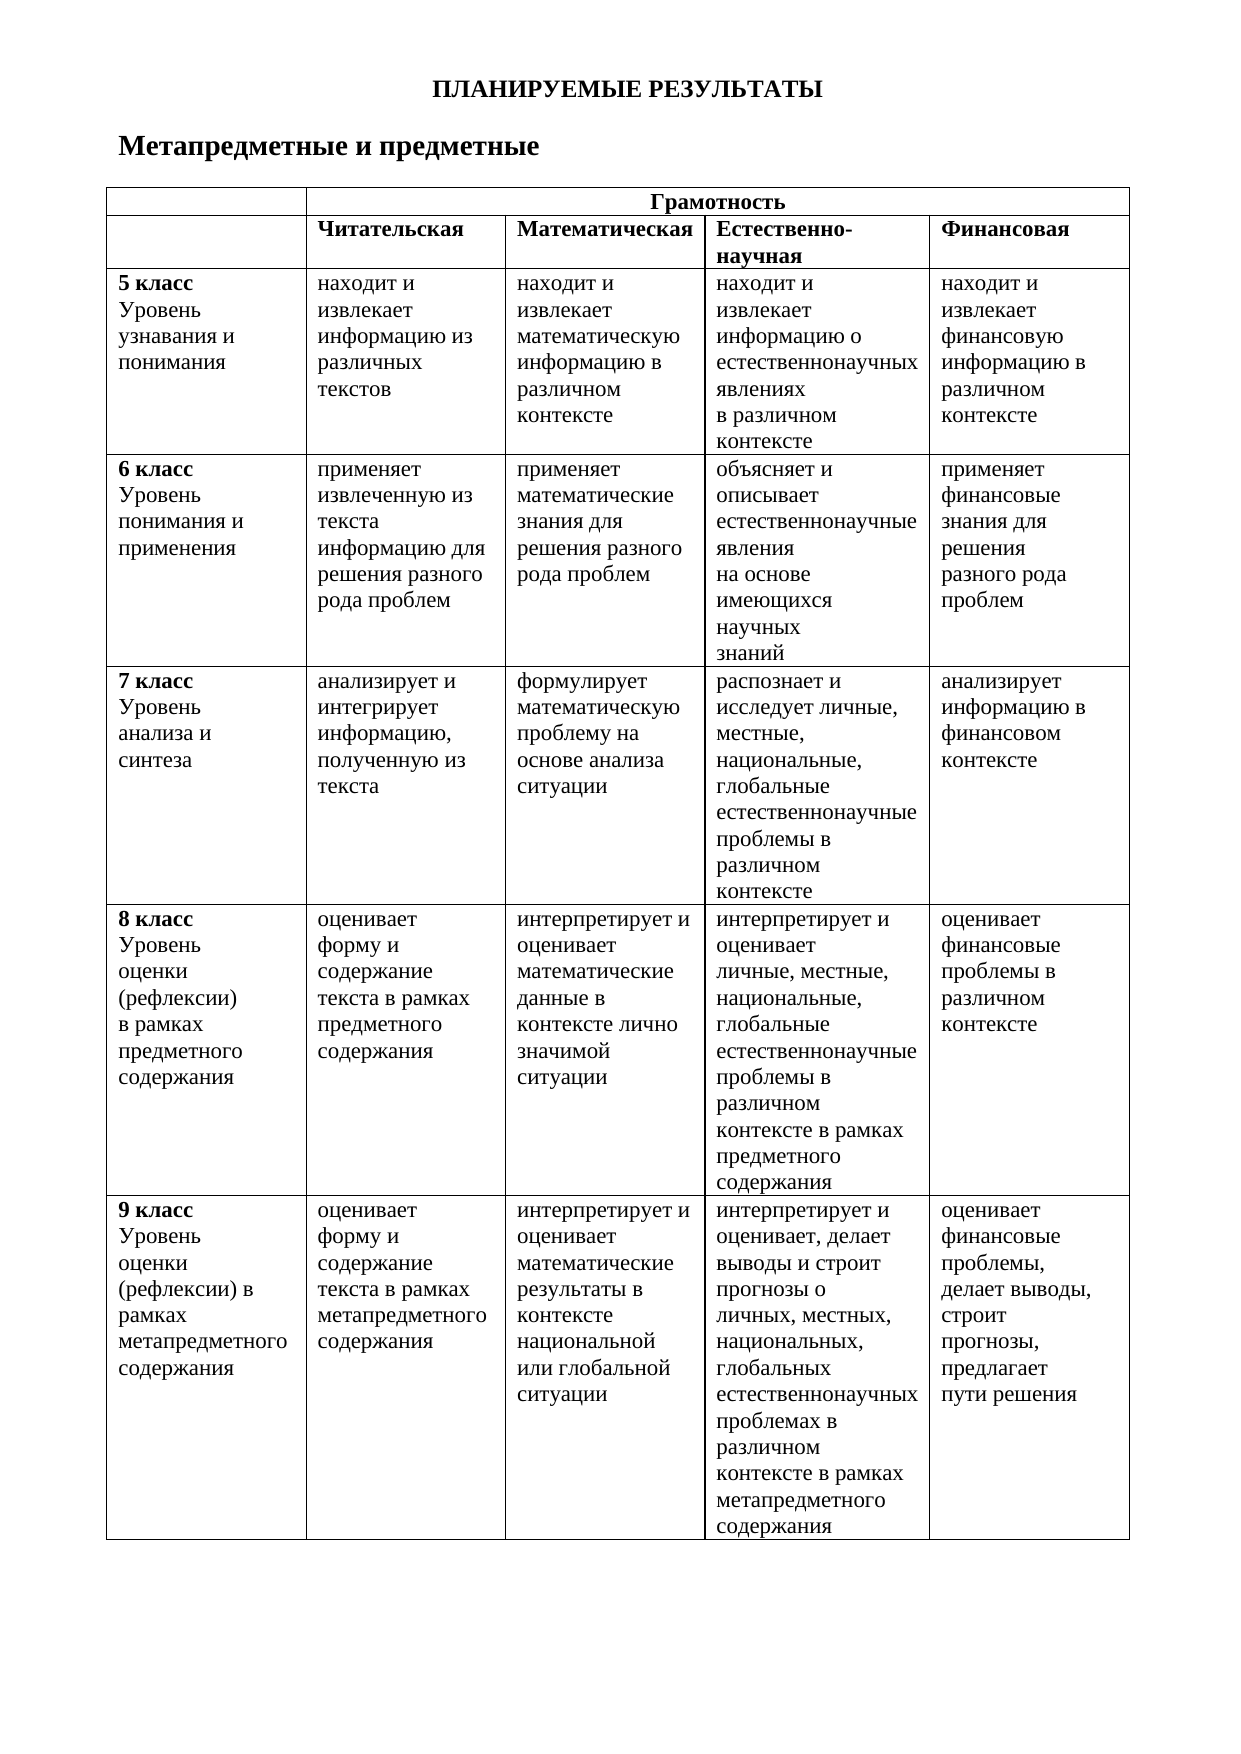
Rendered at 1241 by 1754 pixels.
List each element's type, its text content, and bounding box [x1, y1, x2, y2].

table_cell находит и извлекает математическую информацию в различном контексте [506, 269, 704, 454]
table_cell интерпретирует и оценивает математические результаты в контексте национальной или глобальной ситуации [506, 1196, 704, 1538]
table_cell Читательская [307, 216, 505, 268]
table_cell находит и извлекает финансовую информацию в различном контексте [930, 269, 1129, 454]
table_cell распознает и исследует личные, местные, национальные, глобальные естественнонаучные проблемы в различном контексте [706, 667, 929, 904]
table_cell применяет математические знания для решения разного рода проблем [506, 455, 704, 666]
table_header Грамотность [307, 188, 1129, 214]
table_cell формулирует математическую проблему на основе анализа ситуации [506, 667, 704, 904]
table_cell оценивает форму и содержание текста в рамках предметного содержания [307, 905, 505, 1195]
table_cell Естественно- научная [706, 216, 929, 268]
table_cell находит и извлекает информацию о естественнонаучных явлениях в различном контексте [706, 269, 929, 454]
text Метапредметные и предметные [118, 128, 1137, 161]
table_cell оценивает форму и содержание текста в рамках метапредметного содержания [307, 1196, 505, 1538]
table_cell интерпретирует и оценивает личные, местные, национальные, глобальные естественнонаучные проблемы в различном контексте в рамках предметного содержания [706, 905, 929, 1195]
table_cell 7 класс Уровень анализа и синтеза [107, 667, 306, 904]
table_cell интерпретирует и оценивает математические данные в контексте лично значимой ситуации [506, 905, 704, 1195]
table_cell 8 класс Уровень оценки (рефлексии) в рамках предметного содержания [107, 905, 306, 1195]
table_header [107, 188, 306, 214]
table_cell 6 класс Уровень понимания и применения [107, 455, 306, 666]
table_cell оценивает финансовые проблемы в различном контексте [930, 905, 1129, 1195]
table_cell анализирует информацию в финансовом контексте [930, 667, 1129, 904]
table_cell Математическая [506, 216, 704, 268]
table_cell объясняет и описывает естественнонаучные явления на основе имеющихся научных знаний [706, 455, 929, 666]
table_cell анализирует и интегрирует информацию, полученную из текста [307, 667, 505, 904]
table_cell Финансовая [930, 216, 1129, 268]
table_cell [107, 216, 306, 268]
table_cell 9 класс Уровень оценки (рефлексии) в рамках метапредметного содержания [107, 1196, 306, 1538]
table_cell находит и извлекает информацию из различных текстов [307, 269, 505, 454]
table_cell 5 класс Уровень узнавания и понимания [107, 269, 306, 454]
text ПЛАНИРУЕМЫЕ РЕЗУЛЬТАТЫ [118, 74, 1137, 103]
table_cell применяет извлеченную из текста информацию для решения разного рода проблем [307, 455, 505, 666]
table_cell оценивает финансовые проблемы, делает выводы, строит прогнозы, предлагает пути решения [930, 1196, 1129, 1538]
table_cell интерпретирует и оценивает, делает выводы и строит прогнозы о личных, местных, национальных, глобальных естественнонаучных проблемах в различном контексте в рамках метапредметного содержания [706, 1196, 929, 1538]
table_cell применяет финансовые знания для решения разного рода проблем [930, 455, 1129, 666]
